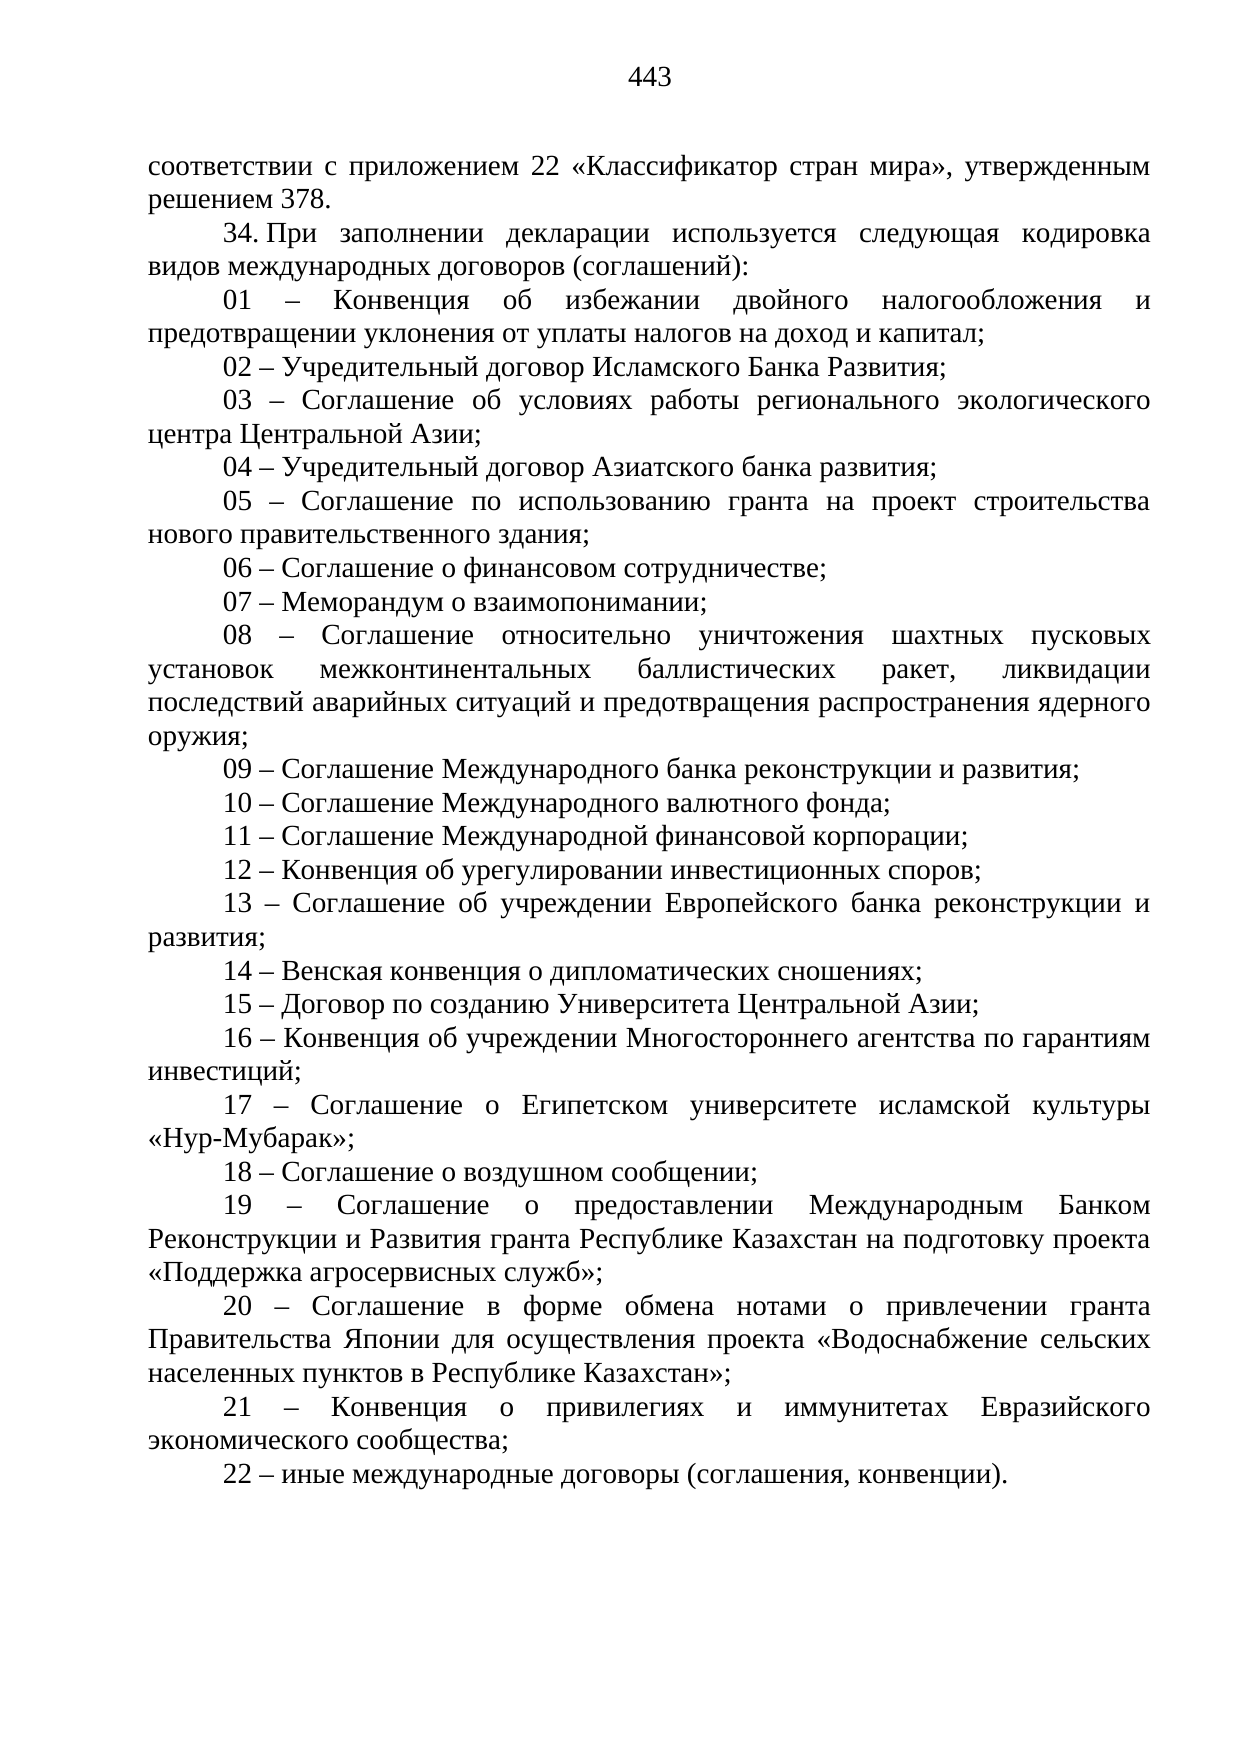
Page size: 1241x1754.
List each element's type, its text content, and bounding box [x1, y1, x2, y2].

text 20 – Соглашение в форме обмена нотами о привлечении гранта Правительства Японии для осуществления проекта «Водоснабжение сельских населенных пунктов в Республике Казахстан»; [148, 1288, 1152, 1389]
text 10 – Соглашение Международного валютного фонда; [148, 785, 1152, 818]
text 01 – Конвенция об избежании двойного налогообложения и предотвращении уклонения от уплаты налогов на доход и капитал; [148, 282, 1152, 349]
text 11 – Соглашение Международной финансовой корпорации; [148, 818, 1152, 852]
text 17 – Соглашение о Египетском университете исламской культуры «Нур-Мубарак»; [148, 1087, 1152, 1154]
text 13 – Соглашение об учреждении Европейского банка реконструкции и развития; [148, 886, 1152, 953]
text 09 – Соглашение Международного банка реконструкции и развития; [148, 751, 1152, 785]
text 08 – Соглашение относительно уничтожения шахтных пусковых установок межконтинентальных баллистических ракет, ликвидации последствий аварийных ситуаций и предотвращения распространения ядерного оружия; [148, 617, 1152, 751]
text 12 – Конвенция об урегулировании инвестиционных споров; [148, 852, 1152, 886]
text 03 – Соглашение об условиях работы регионального экологического центра Центральной Азии; [148, 382, 1152, 449]
text 14 – Венская конвенция о дипломатических сношениях; [148, 953, 1152, 986]
text 05 – Соглашение по использованию гранта на проект строительства нового правительственного здания; [148, 483, 1152, 550]
text 06 – Соглашение о финансовом сотрудничестве; [148, 550, 1152, 584]
text 04 – Учредительный договор Азиатского банка развития; [148, 449, 1152, 483]
text 15 – Договор по созданию Университета Центральной Азии; [148, 986, 1152, 1020]
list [148, 148, 1152, 215]
text 19 – Соглашение о предоставлении Международным Банком Реконструкции и Развития гранта Республике Казахстан на подготовку проекта «Поддержка агросервисных служб»; [148, 1187, 1152, 1288]
text 21 – Конвенция о привилегиях и иммунитетах Евразийского экономического сообщества; [148, 1389, 1152, 1456]
text 22 – иные международные договоры (соглашения, конвенции). [148, 1456, 1152, 1489]
text 02 – Учредительный договор Исламского Банка Развития; [148, 349, 1152, 382]
text 16 – Конвенция об учреждении Многостороннего агентства по гарантиям инвестиций; [148, 1020, 1152, 1087]
text 07 – Меморандум о взаимопонимании; [148, 584, 1152, 617]
text 18 – Соглашение о воздушном сообщении; [148, 1154, 1152, 1187]
list При заполнении декларации используется следующая кодировка видов международных договоров (соглашений): [148, 215, 1152, 282]
